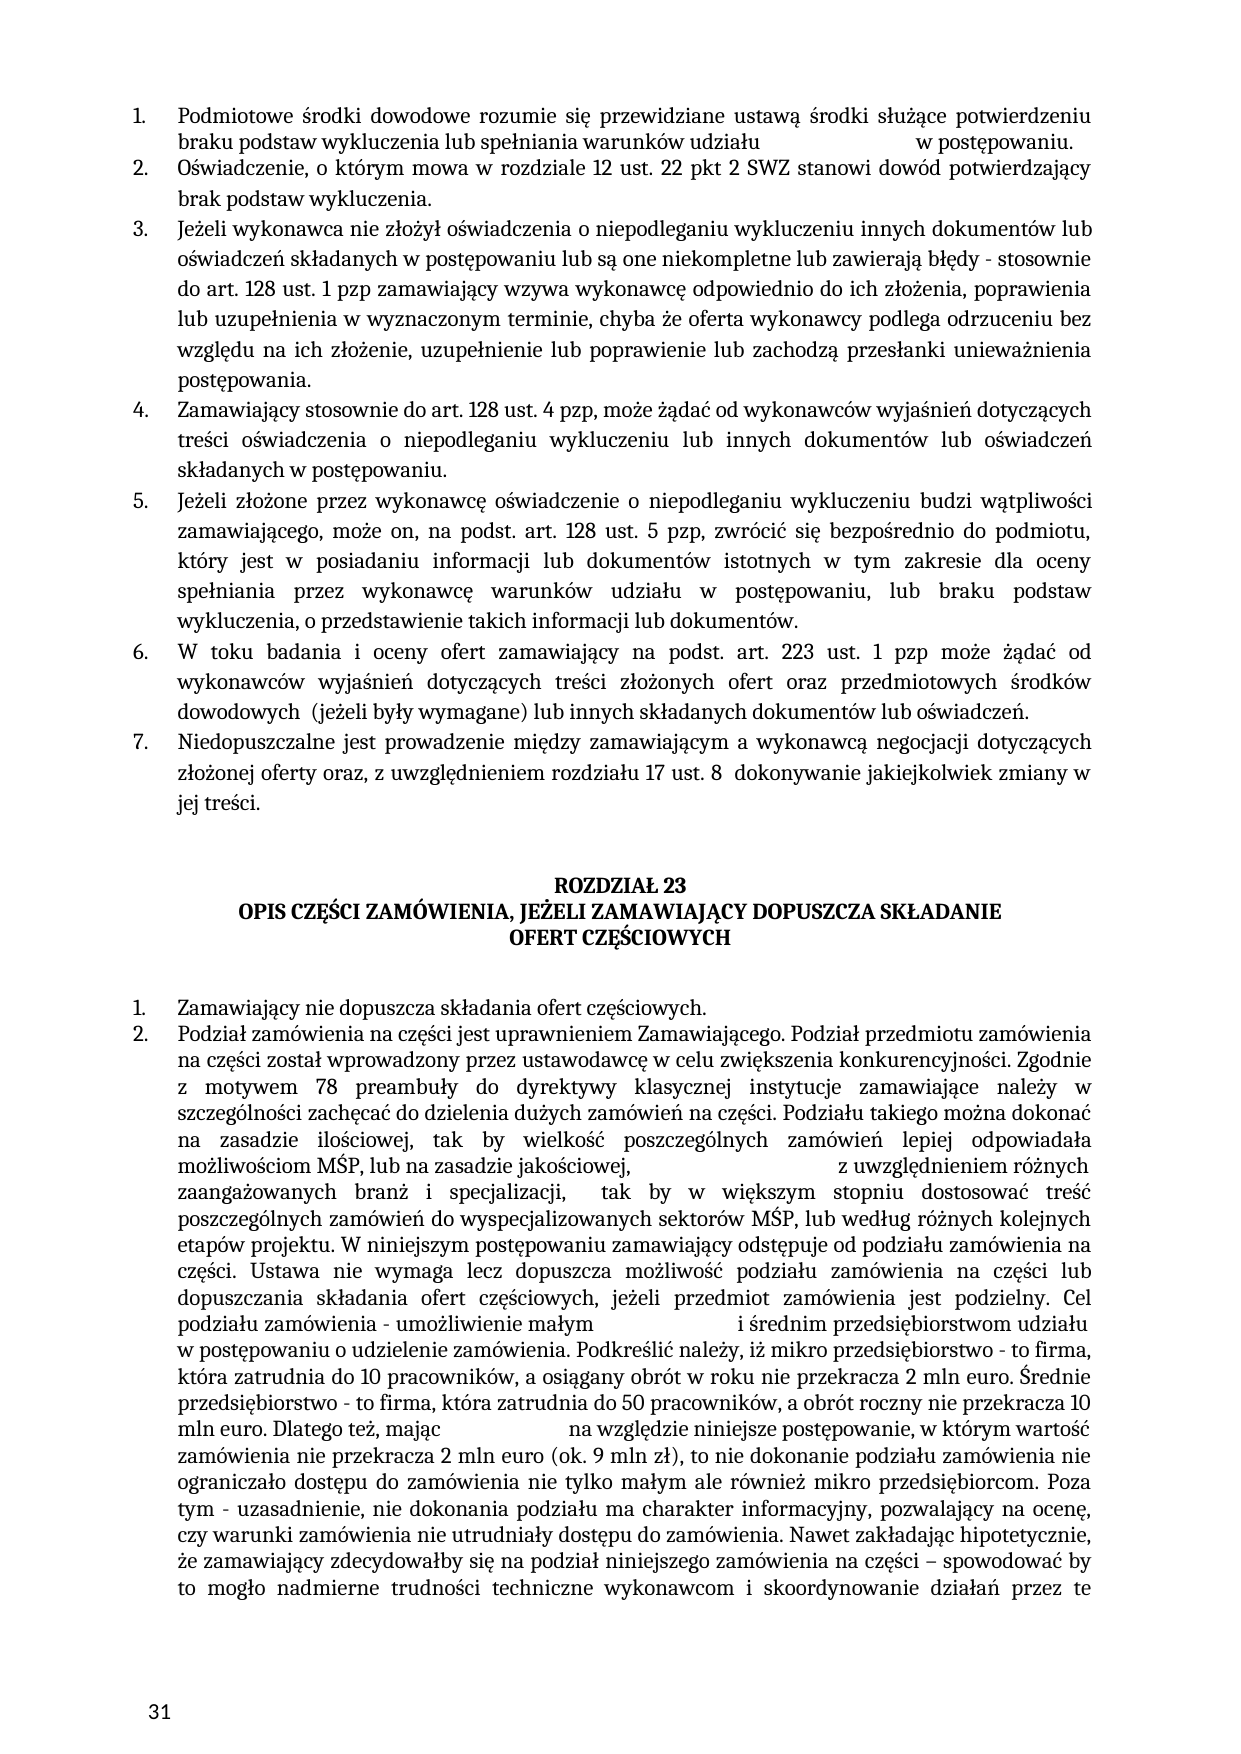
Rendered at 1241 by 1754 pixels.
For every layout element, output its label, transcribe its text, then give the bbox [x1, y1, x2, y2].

list Niedopuszczalne jest prowadzenie między zamawiającym a wykonawcą negocjacji dotyczących złożonej oferty oraz, z uwzględnieniem rozdziału 17 ust. 8 dokonywanie jakiejkolwiek zmiany w jej treści. [133, 729, 1093, 816]
list W toku badania i oceny ofert zamawiający na podst. art. 223 ust. 1 pzp może żądać od wykonawców wyjaśnień dotyczących treści złożonych ofert oraz przedmiotowych środków dowodowych (jeżeli były wymagane) lub innych składanych dokumentów lub oświadczeń. [133, 638, 1093, 725]
text OPIS CZĘŚCI ZAMÓWIENIA, JEŻELI ZAMAWIAJĄCY DOPUSZCZA SKŁADANIE OFERT CZĘŚCIOWYCH [148, 899, 1093, 952]
text ROZDZIAŁ 23 [148, 872, 1093, 899]
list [133, 1021, 1093, 1601]
list Oświadczenie, o którym mowa w rozdziale 12 ust. 22 pkt 2 SWZ stanowi dowód potwierdzający brak podstaw wykluczenia. [133, 155, 1093, 212]
list Zamawiający nie dopuszcza składania ofert częściowych. [133, 994, 1093, 1021]
list Jeżeli złożone przez wykonawcę oświadczenie o niepodleganiu wykluczeniu budzi wątpliwości zamawiającego, może on, na podst. art. 128 ust. 5 pzp, zwrócić się bezpośrednio do podmiotu, który jest w posiadaniu informacji lub dokumentów istotnych w tym zakresie dla oceny spełniania przez wykonawcę warunków udziału w postępowaniu, lub braku podstaw wykluczenia, o przedstawienie takich informacji lub dokumentów. [133, 487, 1093, 635]
list Podmiotowe środki dowodowe rozumie się przewidziane ustawą środki służące potwierdzeniu braku podstaw wykluczenia lub spełniania warunków udziału w postępowaniu. [133, 102, 1093, 155]
list Jeżeli wykonawca nie złożył oświadczenia o niepodleganiu wykluczeniu innych dokumentów lub oświadczeń składanych w postępowaniu lub są one niekompletne lub zawierają błędy - stosownie do art. 128 ust. 1 pzp zamawiający wzywa wykonawcę odpowiednio do ich złożenia, poprawienia lub uzupełnienia w wyznaczonym terminie, chyba że oferta wykonawcy podlega odrzuceniu bez względu na ich złożenie, uzupełnienie lub poprawienie lub zachodzą przesłanki unieważnienia postępowania. [133, 216, 1093, 393]
list Zamawiający stosownie do art. 128 ust. 4 pzp, może żądać od wykonawców wyjaśnień dotyczących treści oświadczenia o niepodleganiu wykluczeniu lub innych dokumentów lub oświadczeń składanych w postępowaniu. [133, 397, 1093, 484]
